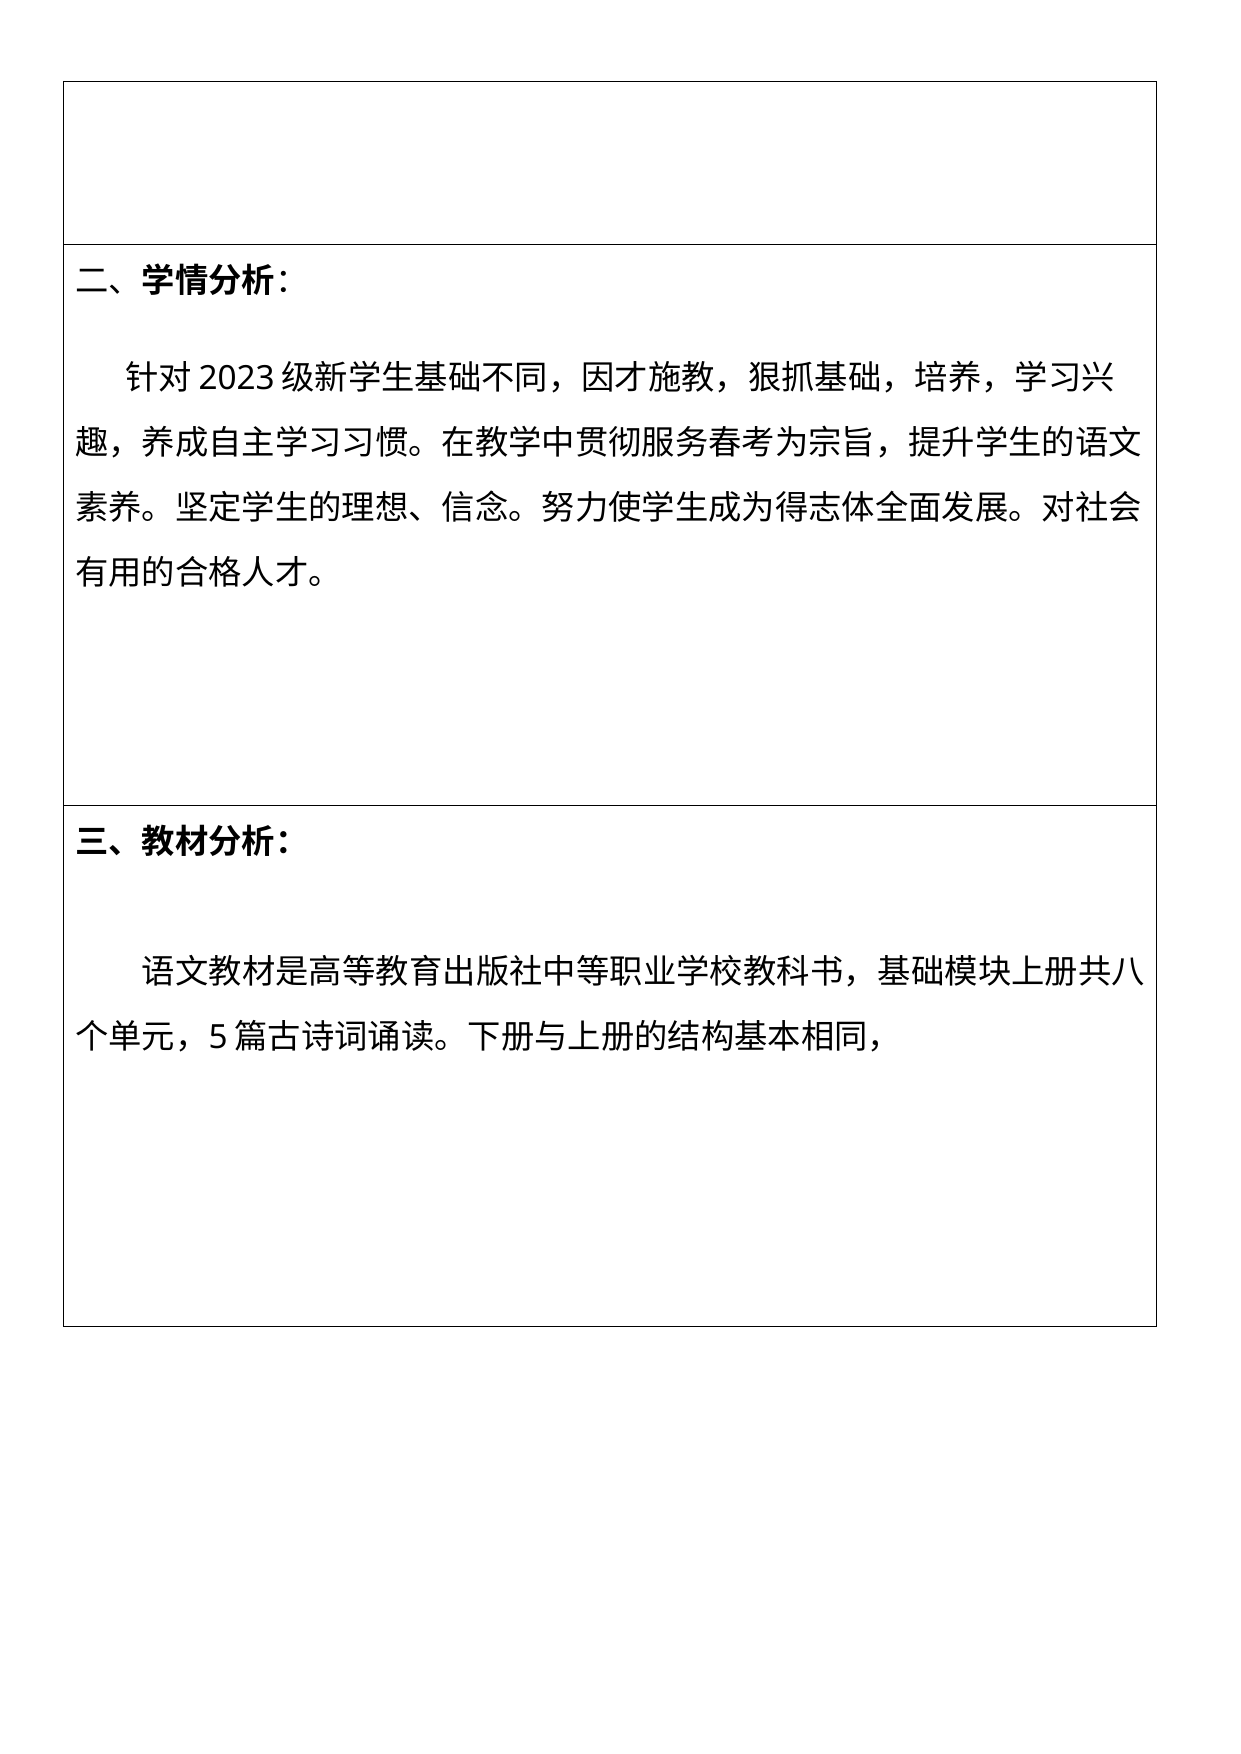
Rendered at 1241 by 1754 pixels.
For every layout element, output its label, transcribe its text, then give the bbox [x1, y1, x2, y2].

table_cell 学情分析： 针对2023级新学生基础不同，因才施教，狠抓基础，培养，学习兴趣，养成自主学习习惯。在教学中贯彻服务春考为宗旨，提升学生的语文素养。坚定学生的理想、信念。努力使学生成为得志体全面发展。对社会有用的合格人才。 [64, 245, 1156, 805]
table_cell 教材分析： 语文教材是高等教育出版社中等职业学校教科书，基础模块上册共八个单元，5篇古诗词诵读。下册与上册的结构基本相同， [64, 806, 1156, 1326]
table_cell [64, 82, 1156, 244]
